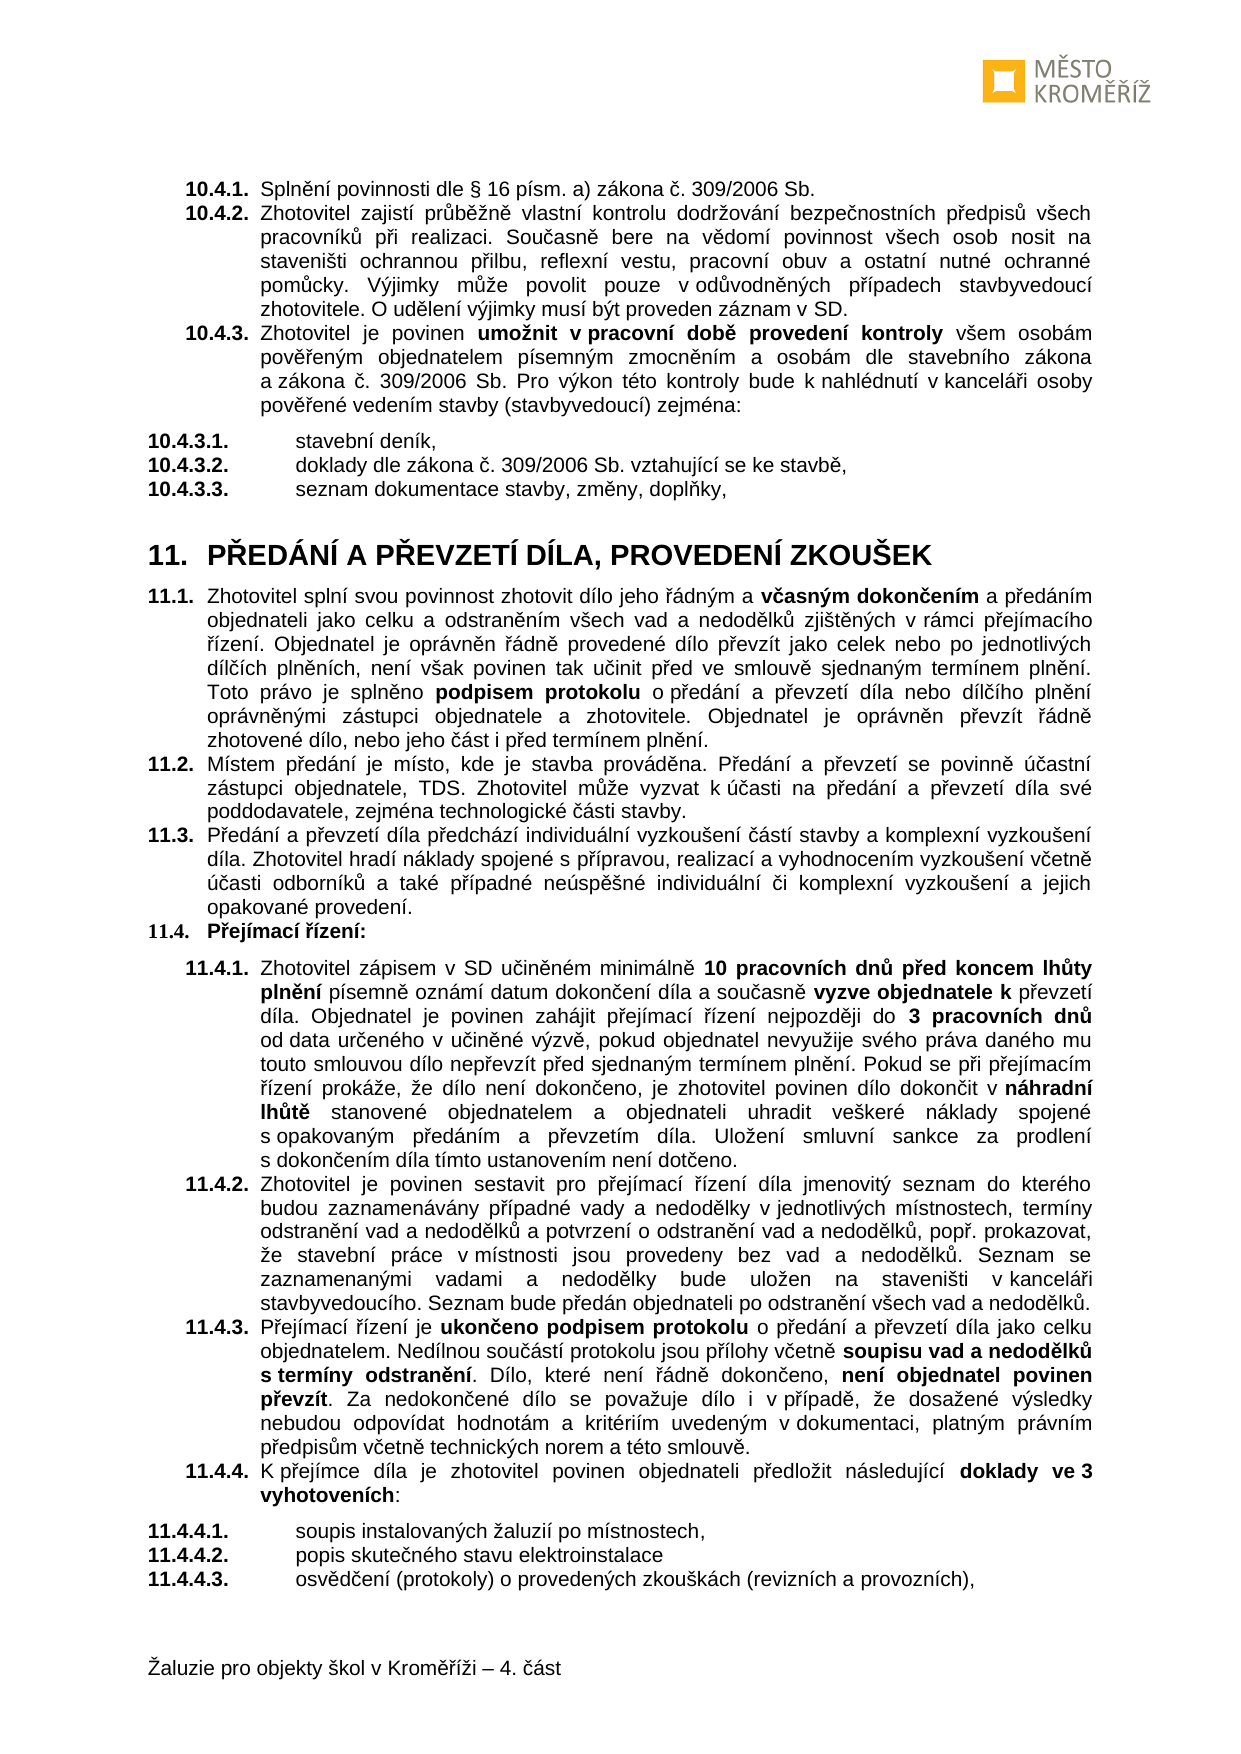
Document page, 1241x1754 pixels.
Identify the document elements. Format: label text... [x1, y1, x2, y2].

list PŘEDÁNÍ A PŘEVZETÍ DÍLA, PROVEDENÍ ZKOUŠEK [148, 538, 1092, 571]
list Místem předání je místo, kde je stavba prováděna. Předání a převzetí se povinně účastní zástupci objednatele, TDS. Zhotovitel může vyzvat k účasti na předání a převzetí díla své poddodavatele, zejména technologické části stavby. [148, 751, 1092, 823]
list Zhotovitel zajistí průběžně vlastní kontrolu dodržování bezpečnostních předpisů všech pracovníků při realizaci. Současně bere na vědomí povinnost všech osob nosit na staveništi ochrannou přilbu, reflexní vestu, pracovní obuv a ostatní nutné ochranné pomůcky. Výjimky může povolit pouze v odůvodněných případech stavbyvedoucí zhotovitele. O udělení výjimky musí být proveden záznam v SD. [185, 201, 1092, 321]
list stavební deník, [148, 429, 1092, 453]
list Zhotovitel splní svou povinnost zhotovit dílo jeho řádným a včasným dokončením a předáním objednateli jako celku a odstraněním všech vad a nedodělků zjištěných v rámci přejímacího řízení. Objednatel je oprávněn řádně provedené dílo převzít jako celek nebo po jednotlivých dílčích plněních, není však povinen tak učinit před ve smlouvě sjednaným termínem plnění. Toto právo je splněno podpisem protokolu o předání a převzetí díla nebo dílčího plnění oprávněnými zástupci objednatele a zhotovitele. Objednatel je oprávněn převzít řádně zhotovené dílo, nebo jeho část i před termínem plnění. [148, 584, 1092, 751]
list seznam dokumentace stavby, změny, doplňky, [148, 477, 1092, 501]
list doklady dle zákona č. 309/2006 Sb. vztahující se ke stavbě, [148, 453, 1092, 477]
picture [977, 48, 1158, 115]
list soupis instalovaných žaluzií po místnostech, [148, 1519, 1092, 1543]
list Splnění povinnosti dle § 16 písm. a) zákona č. 309/2006 Sb. [185, 177, 1092, 201]
list Zhotovitel je povinen umožnit v pracovní době provedení kontroly všem osobám pověřeným objednatelem písemným zmocněním a osobám dle stavebního zákona a zákona č. 309/2006 Sb. Pro výkon této kontroly bude k nahlédnutí v kanceláři osoby pověřené vedením stavby (stavbyvedoucí) zejména: [185, 321, 1092, 417]
list Přejímací řízení je ukončeno podpisem protokolu o předání a převzetí díla jako celku objednatelem. Nedílnou součástí protokolu jsou přílohy včetně soupisu vad a nedodělků s termíny odstranění. Dílo, které není řádně dokončeno, není objednatel povinen převzít. Za nedokončené dílo se považuje dílo i v případě, že dosažené výsledky nebudou odpovídat hodnotám a kritériím uvedeným v dokumentaci, platným právním předpisům včetně technických norem a této smlouvě. [185, 1315, 1092, 1459]
list Přejímací řízení: [148, 919, 1092, 943]
list K přejímce díla je zhotovitel povinen objednateli předložit následující doklady ve 3 vyhotoveních: [185, 1459, 1092, 1507]
list Zhotovitel zápisem v SD učiněném minimálně 10 pracovních dnů před koncem lhůty plnění písemně oznámí datum dokončení díla a současně vyzve objednatele k převzetí díla. Objednatel je povinen zahájit přejímací řízení nejpozději do 3 pracovních dnů od data určeného v učiněné výzvě, pokud objednatel nevyužije svého práva daného mu touto smlouvou dílo nepřevzít před sjednaným termínem plnění. Pokud se při přejímacím řízení prokáže, že dílo není dokončeno, je zhotovitel povinen dílo dokončit v náhradní lhůtě stanovené objednatelem a objednateli uhradit veškeré náklady spojené s opakovaným předáním a převzetím díla. Uložení smluvní sankce za prodlení s dokončením díla tímto ustanovením není dotčeno. [185, 956, 1092, 1171]
list osvědčení (protokoly) o provedených zkouškách (revizních a provozních), [148, 1567, 1092, 1591]
list Předání a převzetí díla předchází individuální vyzkoušení částí stavby a komplexní vyzkoušení díla. Zhotovitel hradí náklady spojené s přípravou, realizací a vyhodnocením vyzkoušení včetně účasti odborníků a také případné neúspěšné individuální či komplexní vyzkoušení a jejich opakované provedení. [148, 823, 1092, 919]
list Zhotovitel je povinen sestavit pro přejímací řízení díla jmenovitý seznam do kterého budou zaznamenávány případné vady a nedodělky v jednotlivých místnostech, termíny odstranění vad a nedodělků a potvrzení o odstranění vad a nedodělků, popř. prokazovat, že stavební práce v místnosti jsou provedeny bez vad a nedodělků. Seznam se zaznamenanými vadami a nedodělky bude uložen na staveništi v kanceláři stavbyvedoucího. Seznam bude předán objednateli po odstranění všech vad a nedodělků. [185, 1171, 1092, 1315]
list popis skutečného stavu elektroinstalace [148, 1543, 1092, 1567]
